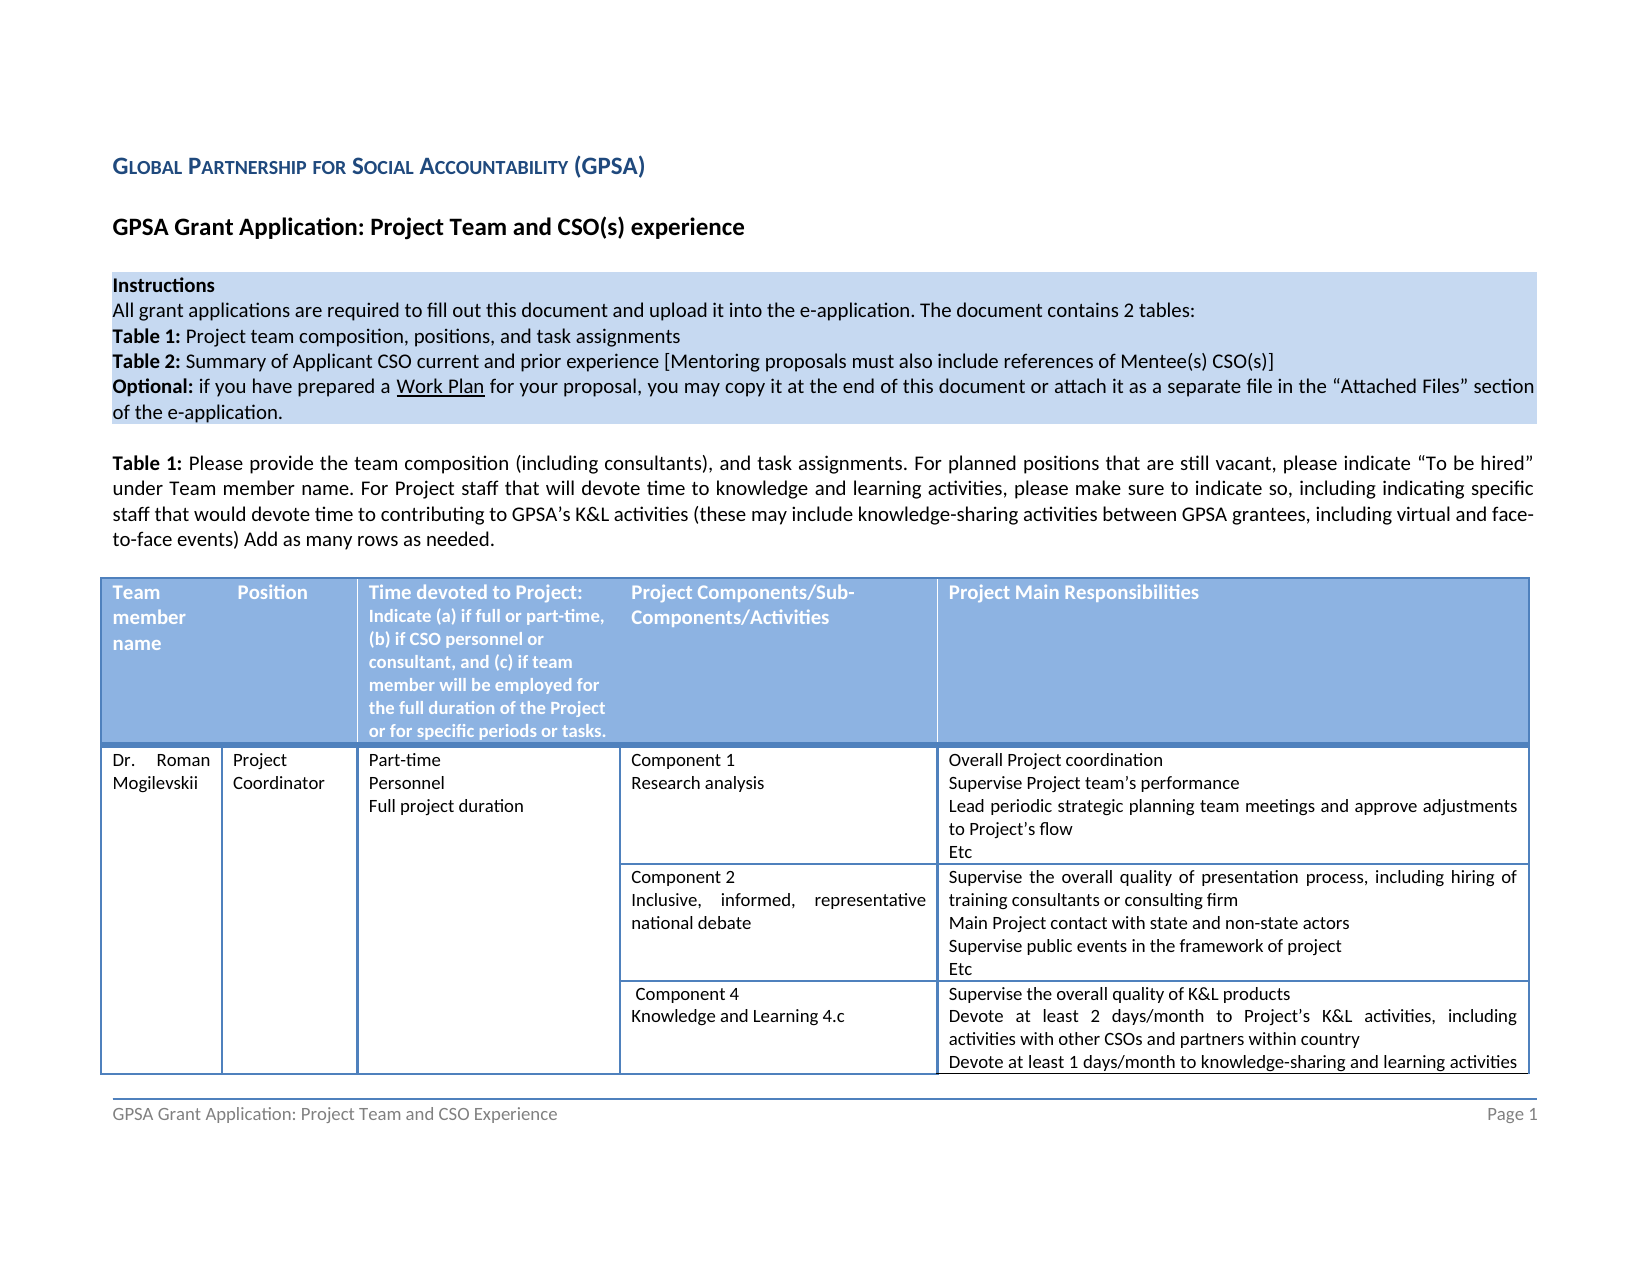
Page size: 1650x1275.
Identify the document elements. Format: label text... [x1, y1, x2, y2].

text Instructions [112, 272, 1537, 297]
text GPSA Grant Application: Project Team and CSO(s) experience [112, 211, 1537, 242]
table_cell Part-time Personnel Full project duration [359, 748, 619, 1073]
text All grant applications are required to fill out this document and upload it into the e-application. The document contains 2 tables: [112, 297, 1537, 323]
text Table 2: Summary of Applicant CSO current and prior experience [Mentoring proposals must also include references of Mentee(s) CSO(s)] [112, 348, 1537, 374]
table_cell Overall Project coordination Supervise Project team’s performance Lead periodic strategic planning team meetings and approve adjustments to Project’s flow Etc [939, 748, 1528, 863]
table_cell Supervise the overall quality of presentation process, including hiring of training consultants or consulting firm Main Project contact with state and non-state actors Supervise public events in the framework of project Etc [939, 865, 1528, 979]
text Optional: if you have prepared a Work Plan for your proposal, you may copy it at the end of this document or attach it as a separate file in the “Attached Files” section of the e-application. [112, 374, 1537, 424]
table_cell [939, 982, 1528, 1073]
text Global Partnership for Social Accountability (GPSA) [112, 150, 1537, 181]
table_cell Dr. Roman Mogilevskii [102, 748, 221, 1073]
table_header Project Components/Sub-Components/Activities [620, 579, 937, 742]
text Table 1: Please provide the team composition (including consultants), and task assignments. For planned positions that are still vacant, please indicate “To be hired” under Team member name. For Project staff that will devote time to knowledge and learning activities, please make sure to indicate so, including indicating specific staff that would devote time to contributing to GPSA’s K&L activities (these may include knowledge-sharing activities between GPSA grantees, including virtual and face-to-face events) Add as many rows as needed. [112, 450, 1537, 552]
table_header Project Main Responsibilities [938, 579, 1528, 742]
text Table 1: Project team composition, positions, and task assignments [112, 323, 1537, 348]
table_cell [621, 982, 936, 1073]
table_header Time devoted to Project: Indicate (a) if full or part-time, (b) if CSO personnel or consultant, and (c) if team member will be employed for the full duration of the Project or for specific periods or tasks. [358, 579, 620, 742]
table_cell Component 2 Inclusive, informed, representative national debate [621, 865, 936, 979]
table_cell Component 1 Research analysis [621, 748, 936, 863]
table_header Position [222, 579, 357, 742]
table_header Team member name [102, 579, 222, 742]
table_cell Project CoordinatorIPPA Project Coordinator [223, 748, 356, 1073]
